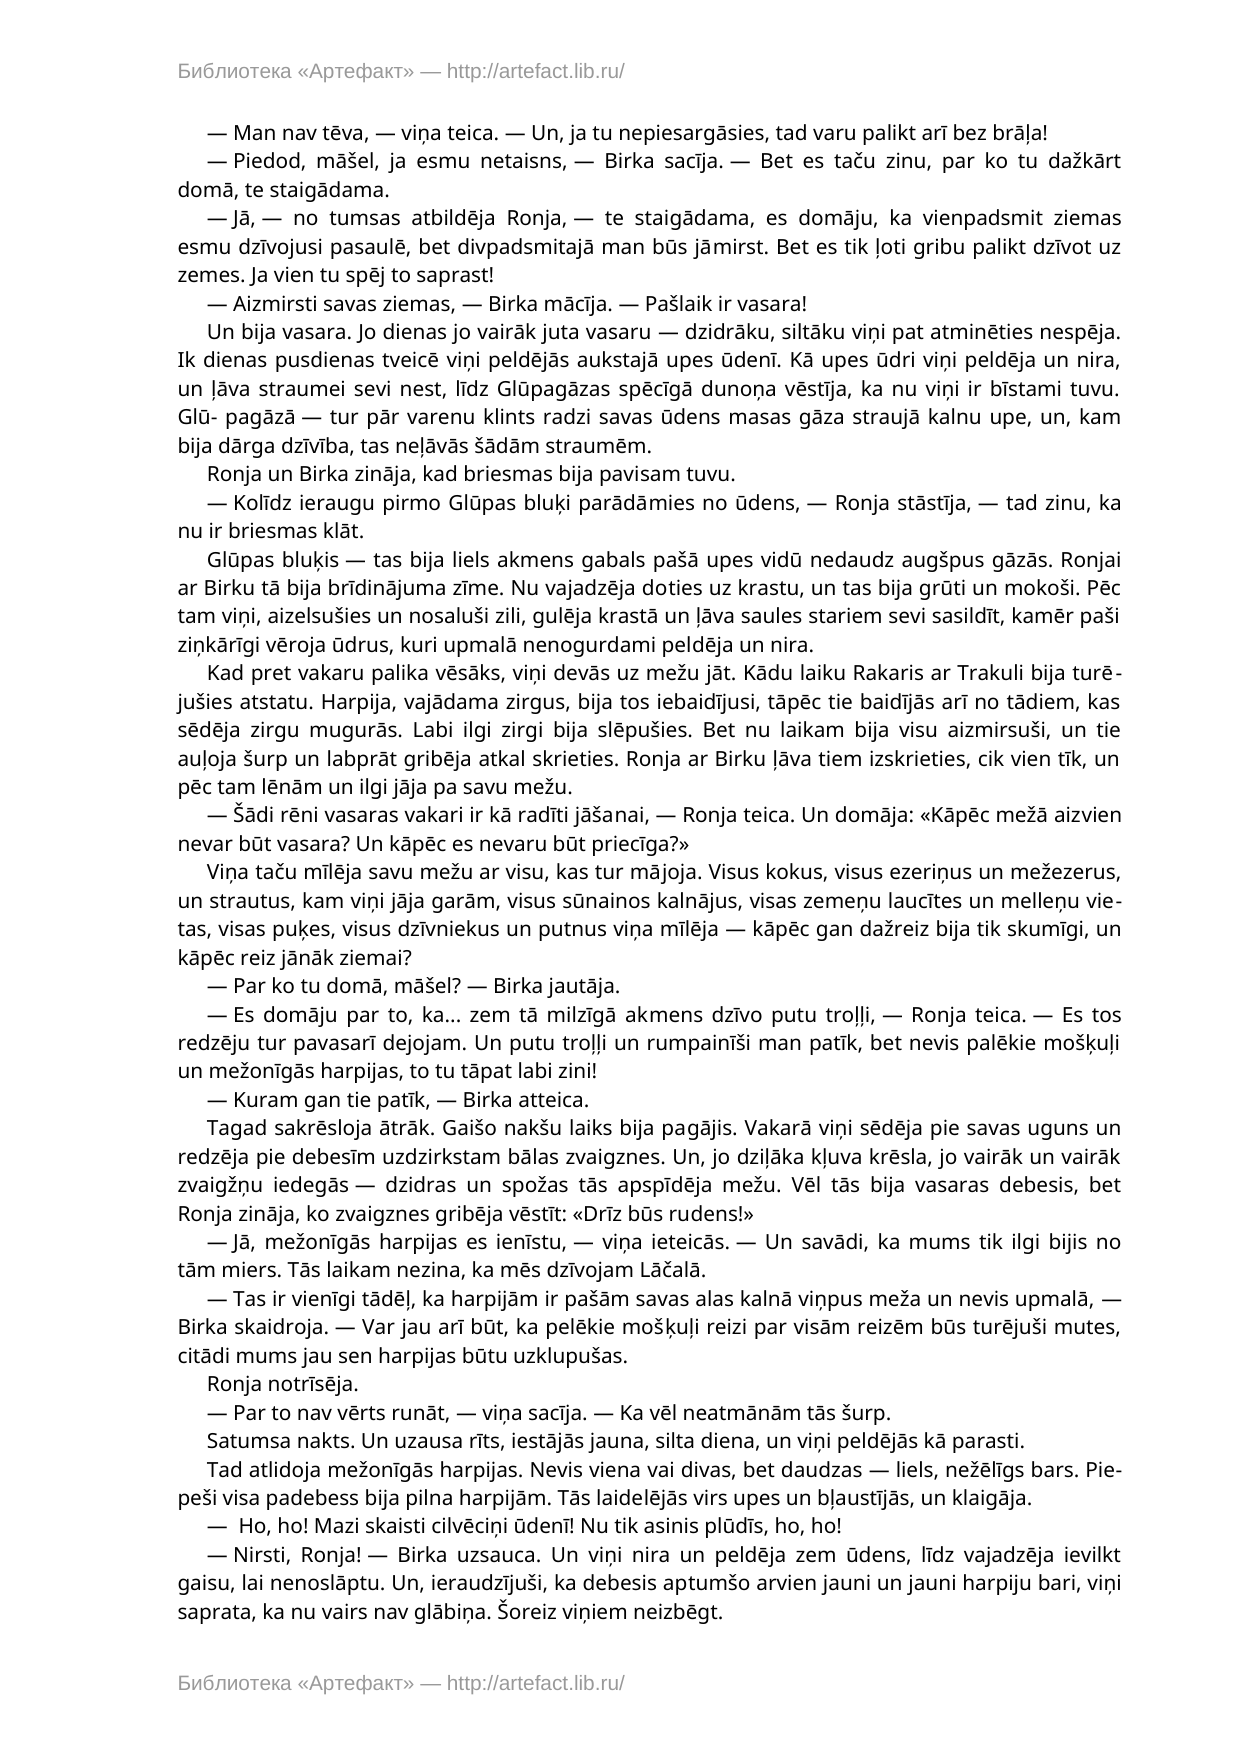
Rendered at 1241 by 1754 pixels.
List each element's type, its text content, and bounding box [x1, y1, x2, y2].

text Glūpas bluķis — tas bija liels akmens gabals pašā upes vidū nedaudz augšpus gāzās. Ronjai ar Birku tā bija brīdinājuma zīme. Nu vajadzēja doties uz krastu, un tas bija grūti un mokoši. Pēc tam viņi, aizelsušies un nosaluši zili, gulēja krastā un ļāva saules stariem sevi sasildīt, kamēr paši ziņkārīgi vēroja ūdrus, kuri upmalā nenogurdami peldēja un nira. [177, 545, 1122, 658]
text Satumsa nakts. Un uzausa rīts, iestājās jauna, silta diena, un viņi peldējās kā parasti. [177, 1426, 1122, 1455]
text — Jā, — no tumsas atbildēja Ronja, — te staigādama, es domāju, ka vienpadsmit ziemas esmu dzīvojusi pasaulē, bet divpadsmitajā man būs jāmirst. Bet es tik ļoti gribu palikt dzīvot uz zemes. Ja vien tu spēj to saprast! [177, 203, 1122, 289]
text — Kuram gan tie patīk, — Birka atteica. [177, 1085, 1122, 1113]
text Tagad sakrēsloja ātrāk. Gaišo nakšu laiks bija pagājis. Vakarā viņi sēdēja pie savas uguns un redzēja pie debesīm uzdzirkstam bālas zvaigznes. Un, jo dziļāka kļuva krēsla, jo vairāk un vairāk zvaigžņu iedegās — dzidras un spožas tās apspīdēja mežu. Vēl tās bija vasaras debesis, bet Ronja zināja, ko zvaigznes gribēja vēstīt: «Drīz būs rudens!» [177, 1113, 1122, 1227]
text Un bija vasara. Jo dienas jo vairāk juta vasaru — dzidrāku, siltāku viņi pat atminēties nespēja. Ik dienas pusdienas tveicē viņi peldējās aukstajā upes ūdenī. Kā upes ūdri viņi peldēja un nira, un ļāva straumei sevi nest, līdz Glūpagāzas spēcīgā dunoņa vēstīja, ka nu viņi ir bīstami tuvu. Glū- pagāzā — tur pār varenu klints radzi savas ūdens masas gāza straujā kalnu upe, un, kam bija dārga dzīvība, tas neļāvās šādām straumēm. [177, 317, 1122, 459]
text Viņa taču mīlēja savu mežu ar visu, kas tur mājoja. Visus kokus, visus ezeriņus un mežezerus, un strautus, kam viņi jāja garām, visus sūnainos kalnājus, visas zemeņu laucītes un melleņu vietas, visas puķes, visus dzīvniekus un putnus viņa mīlēja — kāpēc gan dažreiz bija tik skumīgi, un kāpēc reiz jānāk ziemai? [177, 857, 1122, 971]
text Ronja un Birka zināja, kad briesmas bija pavisam tuvu. [177, 459, 1122, 488]
text — Man nav tēva, — viņa teica. — Un, ja tu nepiesargāsies, tad varu palikt arī bez brāļa! [177, 118, 1122, 147]
text Tad atlidoja mežonīgās harpijas. Nevis viena vai divas, bet daudzas — liels, nežēlīgs bars. Piepeši visa padebess bija pilna harpijām. Tās laidelējās virs upes un bļaustījās, un klaigāja. [177, 1455, 1122, 1512]
text — Kolīdz ieraugu pirmo Glūpas bluķi parādāmies no ūdens, — Ronja stāstīja, — tad zinu, ka nu ir briesmas klāt. [177, 488, 1122, 545]
text — Piedod, māšel, ja esmu netaisns, — Birka sacīja. — Bet es taču zinu, par ko tu dažkārt domā, te staigādama. [177, 147, 1122, 203]
text Ronja notrīsēja. [177, 1369, 1122, 1398]
text Kad pret vakaru palika vēsāks, viņi devās uz mežu jāt. Kādu laiku Rakaris ar Trakuli bija turējušies atstatu. Harpija, vajādama zirgus, bija tos iebaidījusi, tāpēc tie baidījās arī no tādiem, kas sēdēja zirgu mugurās. Labi ilgi zirgi bija slēpušies. Bet nu laikam bija visu aizmirsuši, un tie auļoja šurp un labprāt gribēja atkal skrieties. Ronja ar Birku ļāva tiem izskrieties, cik vien tīk, un pēc tam lēnām un ilgi jāja pa savu mežu. [177, 658, 1122, 801]
text — Ho, ho! Mazi skaisti cilvēciņi ūdenī! Nu tik asinis plūdīs, ho, ho! [177, 1512, 1122, 1540]
text — Šādi rēni vasaras vakari ir kā radīti jāšanai, — Ronja teica. Un domāja: «Kāpēc mežā aizvien nevar būt vasara? Un kāpēc es nevaru būt priecīga?» [177, 801, 1122, 857]
text — Aizmirsti savas ziemas, — Birka mācīja. — Pašlaik ir vasara! [177, 289, 1122, 317]
text — Jā, mežonīgās harpijas es ienīstu, — viņa ieteicās. — Un savādi, ka mums tik ilgi bijis no tām miers. Tās laikam nezina, ka mēs dzīvojam Lāčalā. [177, 1227, 1122, 1284]
text — Tas ir vienīgi tādēļ, ka harpijām ir pašām savas alas kalnā viņpus meža un nevis upmalā, — Birka skaidroja. — Var jau arī būt, ka pelēkie mošķuļi reizi par visām reizēm būs turējuši mutes, citādi mums jau sen harpijas būtu uzklupušas. [177, 1284, 1122, 1369]
text — Nirsti, Ronja! — Birka uzsauca. Un viņi nira un peldēja zem ūdens, līdz vajadzēja ievilkt gaisu, lai nenoslāptu. Un, ieraudzījuši, ka debesis aptumšo arvien jauni un jauni harpiju bari, viņi saprata, ka nu vairs nav glābiņa. Šoreiz viņiem neizbēgt. [177, 1540, 1122, 1625]
text — Par ko tu domā, māšel? — Birka jautāja. [177, 971, 1122, 1000]
text — Par to nav vērts runāt, — viņa sacīja. — Ka vēl neatmānām tās šurp. [177, 1398, 1122, 1426]
text — Es domāju par to, ka... zem tā milzīgā akmens dzīvo putu troļļi, — Ronja teica. — Es tos redzēju tur pavasarī dejojam. Un putu troļļi un rumpainīši man patīk, bet nevis palēkie mošķuļi un mežonīgās harpijas, to tu tāpat labi zini! [177, 1000, 1122, 1085]
